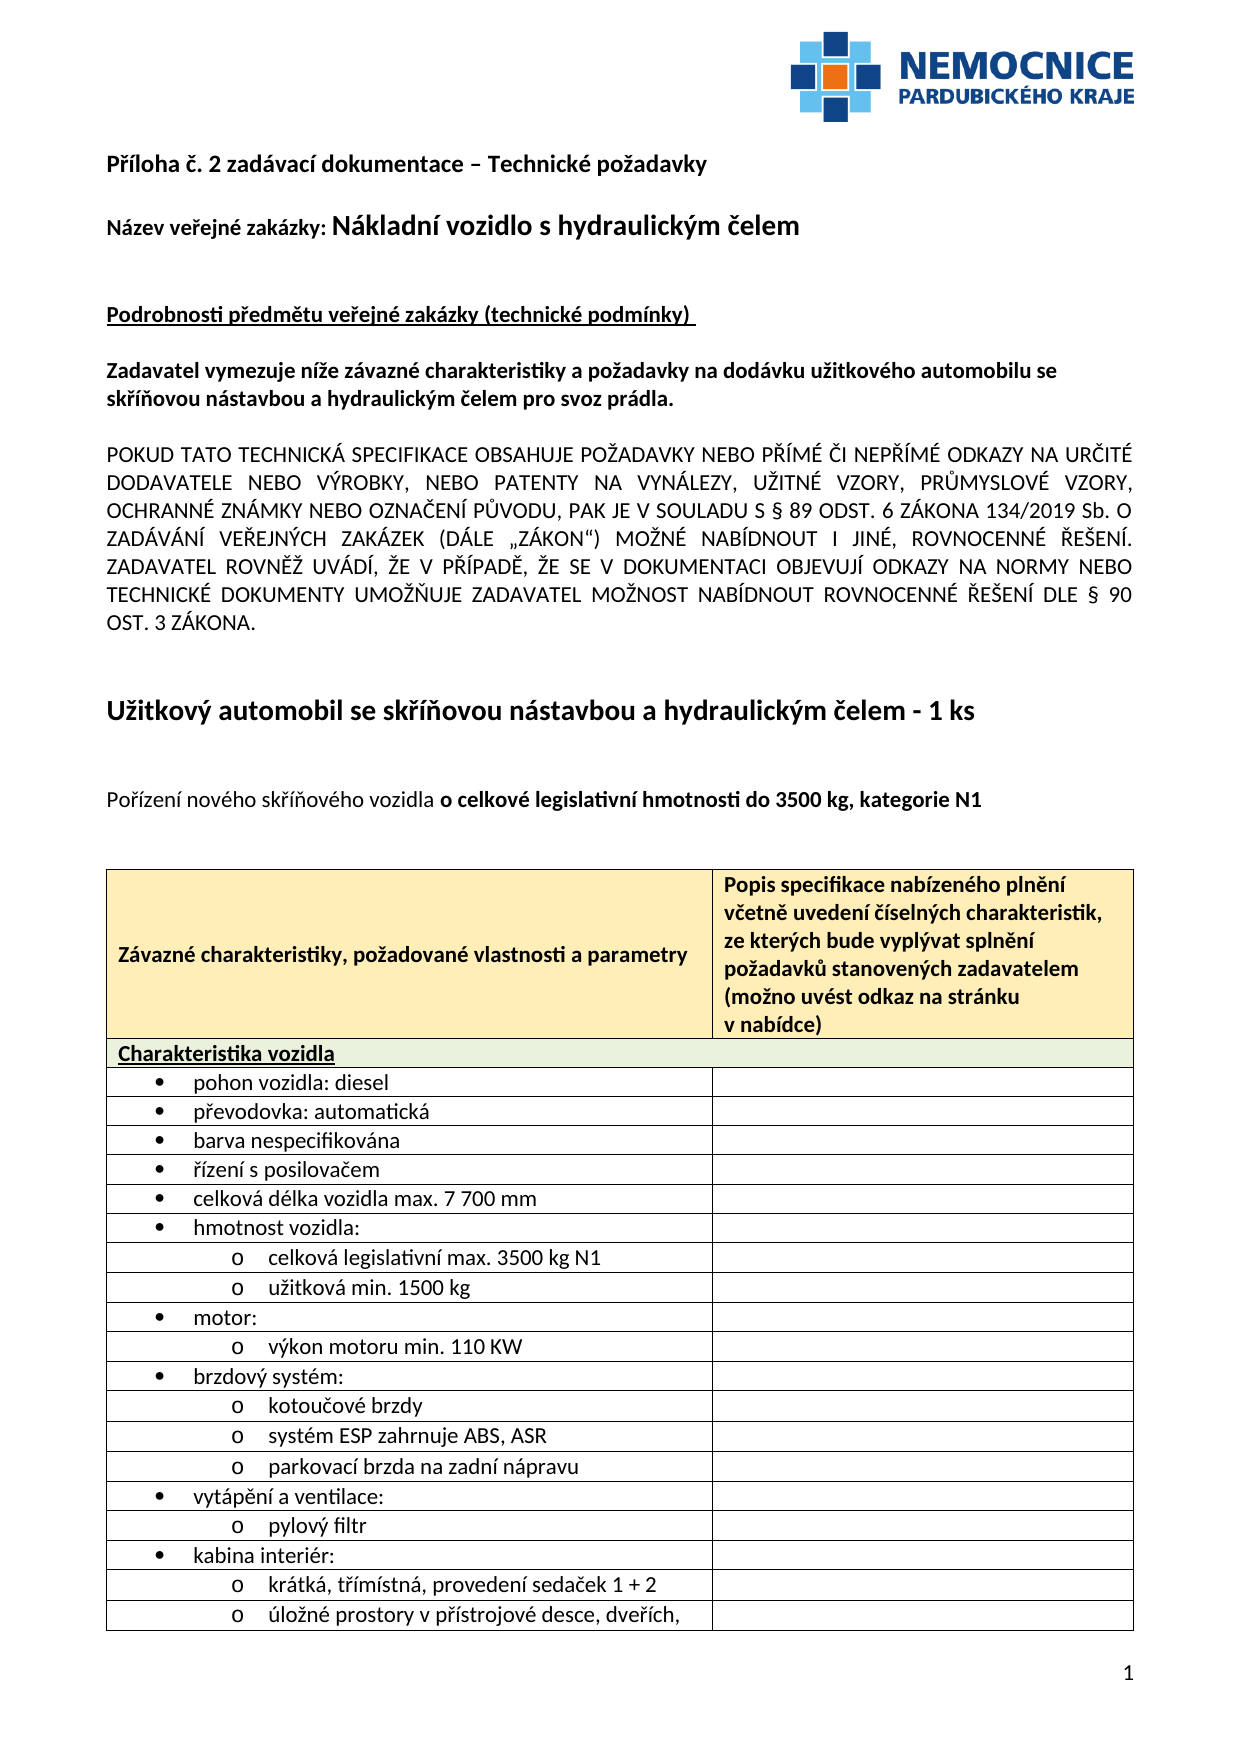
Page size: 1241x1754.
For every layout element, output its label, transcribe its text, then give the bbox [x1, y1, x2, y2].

table_cell [713, 1126, 1133, 1154]
table_cell [713, 1273, 1133, 1302]
table_cell kotoučové brzdy [107, 1391, 712, 1421]
table_cell celková legislativní max. 3500 kg N1 [107, 1243, 712, 1272]
table_cell úložné prostory v přístrojové desce, dveřích, za sedadly a pod sedadlem spolujezdců [107, 1601, 712, 1630]
table_cell motor: [107, 1303, 712, 1331]
text Užitkový automobil se skříňovou nástavbou a hydraulickým čelem - 1 ks [106, 692, 1134, 728]
table_cell [713, 1332, 1133, 1361]
table_cell brzdový systém: [107, 1362, 712, 1390]
table_cell řízení s posilovačem [107, 1155, 712, 1183]
text Pořízení nového skříňového vozidla o celkové legislativní hmotnosti do 3500 kg, kategorie N1 [106, 785, 1134, 813]
table_cell [713, 1482, 1133, 1510]
text Název veřejné zakázky: Nákladní vozidlo s hydraulickým čelem [106, 207, 1134, 243]
table_cell [713, 1570, 1133, 1599]
table_header Popis specifikace nabízeného plnění včetně uvedení číselných charakteristik, ze kterých bude vyplývat splnění požadavků stanovených zadavatelem (možno uvést odkaz na stránku v nabídce) [713, 870, 1133, 1038]
table_cell [713, 1097, 1133, 1125]
text Příloha č. 2 zadávací dokumentace – Technické požadavky [106, 148, 1134, 178]
table_cell [713, 1243, 1133, 1272]
table_cell [713, 1068, 1133, 1096]
table_cell pohon vozidla: diesel [107, 1068, 712, 1096]
table_cell [713, 1541, 1133, 1569]
table_cell [713, 1391, 1133, 1421]
table_cell Charakteristika vozidla [107, 1039, 1133, 1067]
table_cell [713, 1214, 1133, 1242]
table_cell barva nespecifikována [107, 1126, 712, 1154]
text Zadavatel vymezuje níže závazné charakteristiky a požadavky na dodávku užitkového automobilu se skříňovou nástavbou a hydraulickým čelem pro svoz prádla. [106, 356, 1134, 412]
text POKUD TATO TECHNICKÁ SPECIFIKACE OBSAHUJE POŽADAVKY NEBO PŘÍMÉ ČI NEPŘÍMÉ ODKAZY NA URČITÉ DODAVATELE NEBO VÝROBKY, NEBO PATENTY NA VYNÁLEZY, UŽITNÉ VZORY, PRŮMYSLOVÉ VZORY, OCHRANNÉ ZNÁMKY NEBO OZNAČENÍ PŮVODU, PAK JE V SOULADU S § 89 ODST. 6 ZÁKONA 134/2019 Sb. O ZADÁVÁNÍ VEŘEJNÝCH ZAKÁZEK (DÁLE „ZÁKON“) MOŽNÉ NABÍDNOUT I JINÉ, ROVNOCENNÉ ŘEŠENÍ. ZADAVATEL ROVNĚŽ UVÁDÍ, ŽE V PŘÍPADĚ, ŽE SE V DOKUMENTACI OBJEVUJÍ ODKAZY NA NORMY NEBO TECHNICKÉ DOKUMENTY UMOŽŇUJE ZADAVATEL MOŽNOST NABÍDNOUT ROVNOCENNÉ ŘEŠENÍ DLE § 90 OST. 3 ZÁKONA. [106, 440, 1134, 636]
table_cell převodovka: automatická [107, 1097, 712, 1125]
table_cell [713, 1452, 1133, 1481]
table_cell [713, 1362, 1133, 1390]
table_cell hmotnost vozidla: [107, 1214, 712, 1242]
table_cell krátká, třímístná, provedení sedaček 1 + 2 [107, 1570, 712, 1599]
table_cell [713, 1422, 1133, 1451]
table_cell parkovací brzda na zadní nápravu [107, 1452, 712, 1481]
table_cell [713, 1601, 1133, 1630]
table_cell [713, 1511, 1133, 1540]
picture [789, 31, 1134, 123]
table_header Závazné charakteristiky, požadované vlastnosti a parametry [107, 870, 712, 1038]
text Podrobnosti předmětu veřejné zakázky (technické podmínky) [106, 300, 1134, 328]
table_cell pylový filtr [107, 1511, 712, 1540]
table_cell užitková min. 1500 kg [107, 1273, 712, 1302]
table_cell [713, 1155, 1133, 1183]
table_cell celková délka vozidla max. 7 700 mm [107, 1185, 712, 1212]
table_cell systém ESP zahrnuje ABS, ASR [107, 1422, 712, 1451]
table_cell výkon motoru min. 110 KW [107, 1332, 712, 1361]
table_cell vytápění a ventilace: [107, 1482, 712, 1510]
table_cell [713, 1185, 1133, 1212]
table_cell [713, 1303, 1133, 1331]
table_cell kabina interiér: [107, 1541, 712, 1569]
